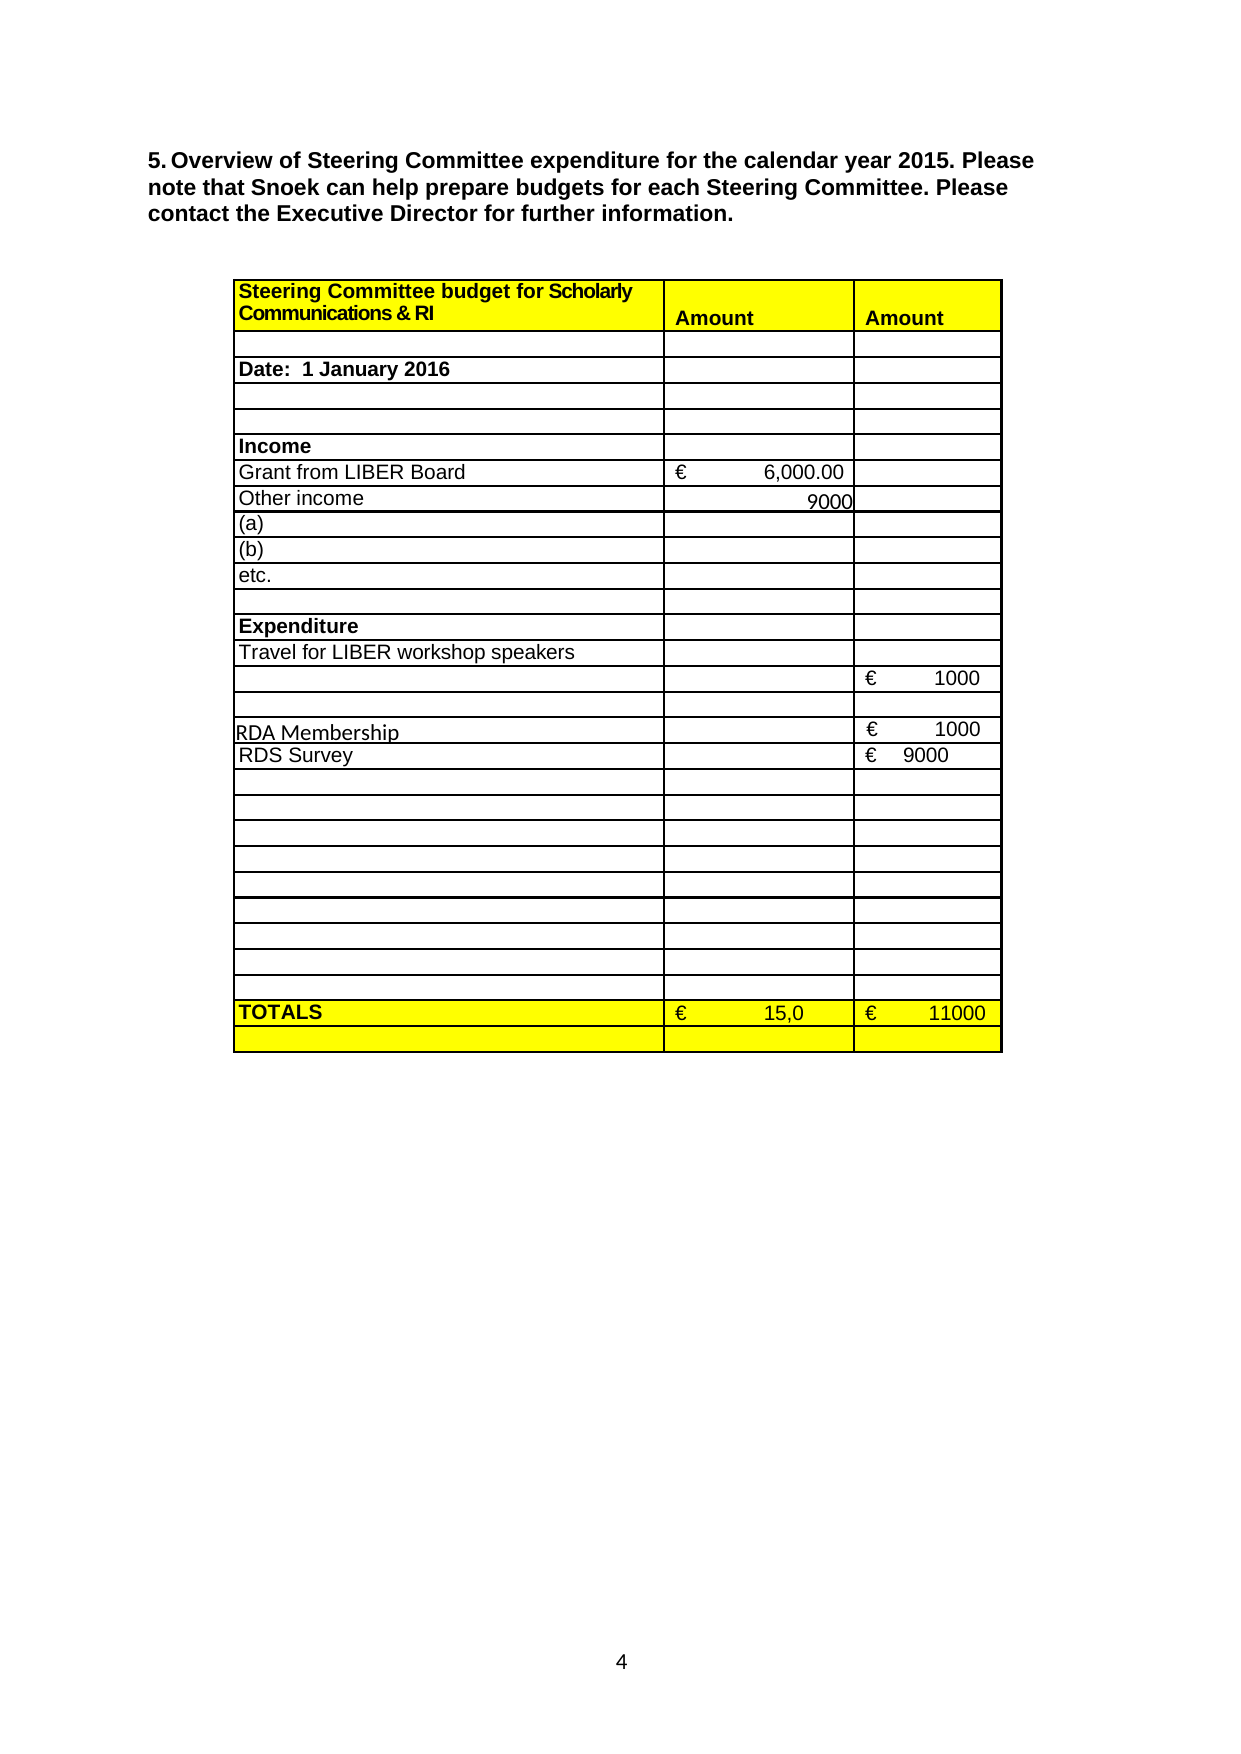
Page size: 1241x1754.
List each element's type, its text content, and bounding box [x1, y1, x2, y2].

table_cell [665, 796, 853, 819]
table_cell [855, 770, 1000, 793]
table_cell [235, 796, 663, 819]
table_cell [855, 590, 1000, 613]
table_cell [855, 1027, 1000, 1051]
table_cell [235, 770, 663, 793]
table_cell [235, 873, 663, 896]
table_header Amount [665, 281, 853, 330]
table_cell [855, 796, 902, 819]
table_cell [665, 384, 853, 407]
table_cell RDS Survey [235, 744, 663, 768]
table_cell € [665, 1001, 724, 1025]
table_cell [235, 332, 663, 356]
table_cell [665, 821, 853, 845]
table_cell [235, 667, 663, 691]
table_cell [665, 899, 853, 922]
table_cell [665, 976, 853, 999]
table_cell etc. [235, 564, 663, 588]
table_cell [665, 667, 853, 691]
table_cell Income [235, 435, 663, 459]
table_cell [855, 461, 1000, 485]
table_cell [855, 693, 902, 716]
table_cell [665, 847, 853, 871]
table_cell € [855, 667, 902, 691]
table_header Steering Committee budget for Scholarly Communications & RI Steering Committee [235, 281, 663, 330]
table_cell [235, 1027, 663, 1051]
table_cell [665, 693, 853, 716]
table_cell (b) [235, 538, 663, 562]
table_cell 6,000.00 [724, 461, 853, 485]
table_cell [665, 718, 853, 742]
table_header Amount [855, 281, 1000, 330]
table_cell [855, 384, 1000, 407]
table_cell 9000 [902, 744, 1000, 768]
table_cell [235, 384, 663, 407]
subtitle Overview of Steering Committee expenditure for the calendar year 2015. Please note that Snoek can help prepare budgets for each Steering Committee. Please contact the Executive Director for further information. [148, 148, 1042, 226]
table_cell [855, 538, 1000, 562]
table_cell [665, 924, 853, 948]
table_cell [855, 487, 1000, 510]
table_cell [235, 950, 663, 974]
table_cell [855, 821, 1000, 845]
table_cell [665, 770, 853, 793]
table_cell [665, 590, 853, 613]
table_cell [665, 950, 853, 974]
table_cell [855, 332, 1000, 356]
table_cell [235, 410, 663, 433]
table_cell [235, 899, 663, 922]
table_cell [855, 950, 1000, 974]
table_cell [855, 899, 1000, 922]
table_cell (a) [235, 513, 663, 536]
table_cell [665, 873, 853, 896]
table_cell [855, 976, 1000, 999]
table_cell [855, 513, 1000, 536]
table_cell Other income [235, 487, 663, 510]
table_cell € [665, 461, 724, 485]
table_cell Date: 1 January 2016 [235, 358, 663, 382]
table_cell [855, 641, 1000, 665]
table_cell [665, 410, 853, 433]
table_cell [665, 615, 853, 639]
table_cell 11000 [902, 1001, 1000, 1025]
table_cell [855, 924, 1000, 948]
table_cell [235, 847, 663, 871]
table_cell [665, 564, 853, 588]
table_cell Travel for LIBER workshop speakers [235, 641, 663, 665]
table_cell [855, 358, 1000, 382]
table_cell [235, 590, 663, 613]
table_cell [665, 332, 853, 356]
table_cell [855, 873, 1000, 896]
table_cell 1000 [902, 667, 1000, 691]
table_cell [855, 615, 1000, 639]
table_cell [665, 538, 853, 562]
table_cell [235, 693, 663, 716]
table_cell € 1000 [855, 718, 1000, 742]
table_cell Grant from LIBER Board [235, 461, 663, 485]
table_cell [235, 924, 663, 948]
table_cell [855, 410, 1000, 433]
table_cell [902, 796, 1000, 819]
table_cell [235, 976, 663, 999]
table_cell [665, 1027, 853, 1051]
table_cell [855, 564, 1000, 588]
table_cell € [855, 744, 902, 768]
table_cell [665, 513, 853, 536]
table_cell Expenditure [235, 615, 663, 639]
table_cell [665, 435, 853, 459]
table_cell [235, 821, 663, 845]
table_cell [855, 847, 1000, 871]
table_cell 15,000.00 [724, 1001, 853, 1025]
table_cell RDA Membership [235, 718, 663, 742]
table_cell 9000 [665, 487, 853, 510]
table_cell € [855, 1001, 902, 1025]
table_cell [665, 358, 853, 382]
table_cell TOTALS [235, 1001, 663, 1025]
table_cell [665, 744, 853, 768]
table_cell [902, 693, 1000, 716]
table_cell [855, 435, 1000, 459]
table_cell [665, 641, 853, 665]
